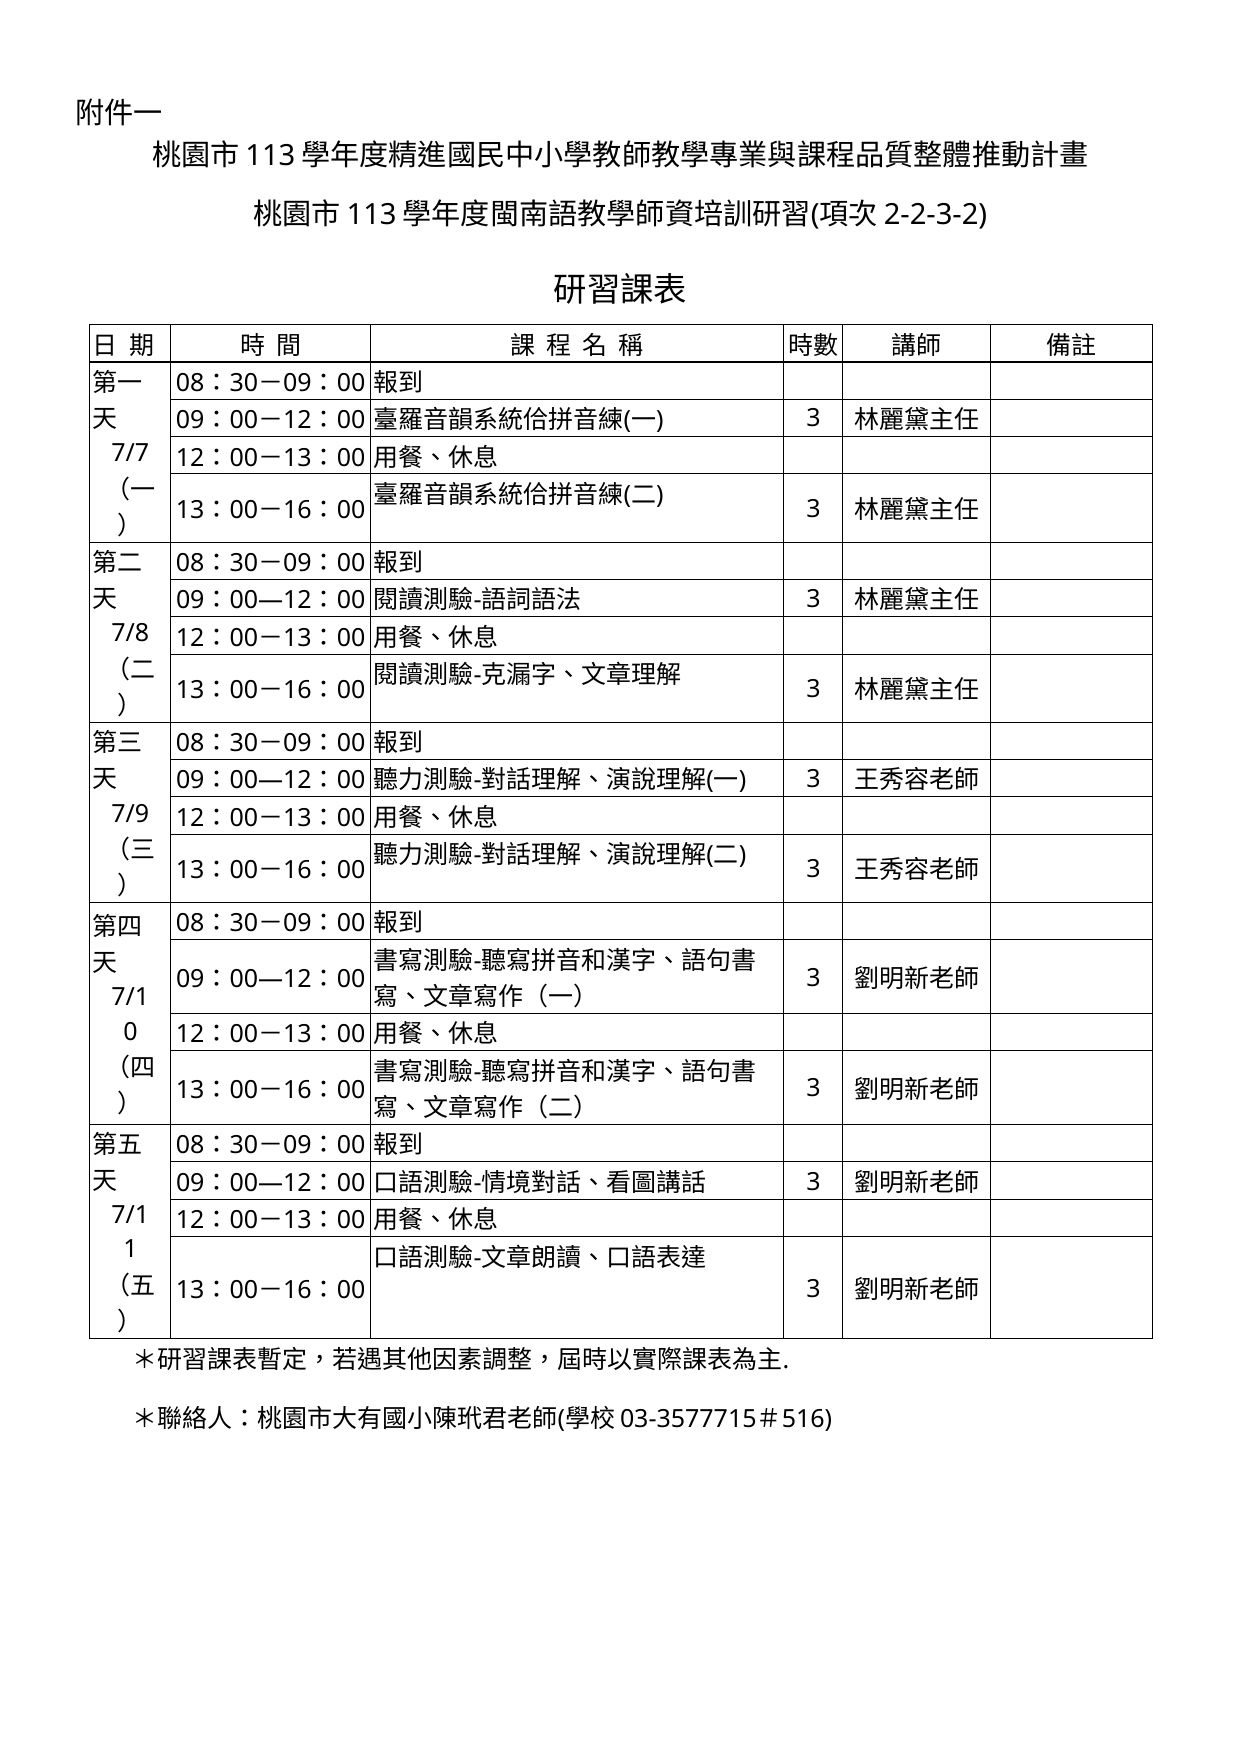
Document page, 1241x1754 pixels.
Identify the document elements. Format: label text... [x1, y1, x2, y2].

table_cell [843, 1014, 990, 1050]
text 桃園市113學年度閩南語教學師資培訓研習(項次2-2-3-2) [75, 174, 1165, 249]
table_cell [843, 617, 990, 653]
table_cell [991, 543, 1152, 579]
table_cell 12：00－13：00 [171, 437, 370, 473]
table_cell 報到 [371, 363, 783, 399]
table_cell [784, 723, 842, 759]
table_cell 書寫測驗-聽寫拼音和漢字、語句書寫、文章寫作（一） [371, 940, 783, 1013]
table_cell [843, 1125, 990, 1161]
table_cell 12：00－13：00 [171, 1014, 370, 1050]
table_cell [991, 760, 1152, 796]
table_cell [991, 1125, 1152, 1161]
table_cell [843, 723, 990, 759]
table_cell [843, 903, 990, 939]
table_cell 09：00—12：00 [171, 760, 370, 796]
table_cell 報到 [371, 543, 783, 579]
table_cell 聽力測驗-對話理解、演說理解(二) [371, 835, 783, 902]
table_cell 第三天 7/9（三） [90, 723, 170, 902]
text 研習課表 [75, 249, 1165, 324]
table_cell 09：00—12：00 [171, 1162, 370, 1198]
table_cell 用餐、休息 [371, 1014, 783, 1050]
table_cell 08：30－09：00 [171, 363, 370, 399]
table_cell [991, 474, 1152, 542]
table_cell [991, 655, 1152, 722]
table_cell [784, 1200, 842, 1236]
table_cell [784, 1014, 842, 1050]
table_cell 12：00－13：00 [171, 1200, 370, 1236]
table_cell 報到 [371, 903, 783, 939]
table_cell [784, 543, 842, 579]
table_cell 3 [784, 474, 842, 542]
table_cell 用餐、休息 [371, 437, 783, 473]
table_cell 3 [784, 655, 842, 722]
table_cell [991, 835, 1152, 902]
table_cell [784, 617, 842, 653]
table_cell 13：00－16：00 [171, 1237, 370, 1338]
table_cell 用餐、休息 [371, 1200, 783, 1236]
table_header 時 間 [171, 325, 370, 361]
table_cell [991, 903, 1152, 939]
table_cell 3 [784, 580, 842, 616]
table_cell 王秀容老師 [843, 760, 990, 796]
table_cell [991, 363, 1152, 399]
table_cell [784, 363, 842, 399]
table_cell [991, 437, 1152, 473]
table_cell 12：00－13：00 [171, 797, 370, 833]
table_cell 報到 [371, 723, 783, 759]
table_cell 閱讀測驗-語詞語法 [371, 580, 783, 616]
table_cell [784, 903, 842, 939]
table_cell [784, 437, 842, 473]
table_cell 第四天 7/10（四） [90, 903, 170, 1123]
table_cell 13：00－16：00 [171, 835, 370, 902]
table_cell 3 [784, 760, 842, 796]
table_cell 劉明新老師 [843, 1237, 990, 1338]
table_cell 口語測驗-情境對話、看圖講話 [371, 1162, 783, 1198]
table_cell 3 [784, 1162, 842, 1198]
table_cell [843, 543, 990, 579]
table_cell [991, 617, 1152, 653]
table_cell 林麗黛主任 [843, 655, 990, 722]
table_cell 林麗黛主任 [843, 400, 990, 436]
table_cell 3 [784, 940, 842, 1013]
text ＊研習課表暫定，若遇其他因素調整，屆時以實際課表為主. [75, 1339, 1165, 1376]
table_cell 09：00—12：00 [171, 580, 370, 616]
table_cell [991, 940, 1152, 1013]
table_cell 第二天 7/8（二） [90, 543, 170, 722]
table_cell [991, 797, 1152, 833]
table_cell 第一天 7/7（一） [90, 363, 170, 542]
text 桃園市113學年度精進國民中小學教師教學專業與課程品質整體推動計畫 [75, 132, 1165, 174]
table_cell 口語測驗-文章朗讀、口語表達 [371, 1237, 783, 1338]
table_cell 3 [784, 1237, 842, 1338]
table_cell 林麗黛主任 [843, 474, 990, 542]
table_cell 13：00－16：00 [171, 474, 370, 542]
table_cell 聽力測驗-對話理解、演說理解(一) [371, 760, 783, 796]
table_header 備註 [991, 325, 1152, 361]
table_cell 09：00—12：00 [171, 940, 370, 1013]
table_cell 第五天 7/11（五） [90, 1125, 170, 1338]
table_cell [843, 797, 990, 833]
table_cell [991, 580, 1152, 616]
text 附件一 [75, 89, 1165, 132]
table_cell [784, 1125, 842, 1161]
table_cell 08：30－09：00 [171, 543, 370, 579]
table_cell [991, 400, 1152, 436]
table_cell [991, 723, 1152, 759]
table_cell 閱讀測驗-克漏字、文章理解 [371, 655, 783, 722]
table_cell [991, 1200, 1152, 1236]
table_header 講師 [843, 325, 990, 361]
table_cell 用餐、休息 [371, 617, 783, 653]
table_header 日 期 [90, 325, 170, 361]
table_cell 3 [784, 835, 842, 902]
table_header 課 程 名 稱 [371, 325, 783, 361]
text ＊聯絡人：桃園市大有國小陳玳君老師(學校03-3577715＃516) [75, 1398, 1165, 1435]
table_header 時數 [784, 325, 842, 361]
table_cell 劉明新老師 [843, 940, 990, 1013]
table_cell [843, 437, 990, 473]
table_cell 13：00－16：00 [171, 1051, 370, 1123]
table_cell 3 [784, 1051, 842, 1123]
table_cell [843, 1200, 990, 1236]
table_cell 12：00－13：00 [171, 617, 370, 653]
table_cell 王秀容老師 [843, 835, 990, 902]
table_cell 臺羅音韻系統佮拼音練(二) [371, 474, 783, 542]
table_cell 劉明新老師 [843, 1162, 990, 1198]
table_cell 林麗黛主任 [843, 580, 990, 616]
table_cell [991, 1051, 1152, 1123]
table_cell 08：30－09：00 [171, 1125, 370, 1161]
table_cell 劉明新老師 [843, 1051, 990, 1123]
table_cell 臺羅音韻系統佮拼音練(一) [371, 400, 783, 436]
table_cell 書寫測驗-聽寫拼音和漢字、語句書寫、文章寫作（二） [371, 1051, 783, 1123]
table_cell 08：30－09：00 [171, 903, 370, 939]
table_cell [991, 1014, 1152, 1050]
table_cell 08：30－09：00 [171, 723, 370, 759]
table_cell [991, 1162, 1152, 1198]
table_cell 用餐、休息 [371, 797, 783, 833]
table_cell [991, 1237, 1152, 1338]
table_cell [843, 363, 990, 399]
table_cell [784, 797, 842, 833]
table_cell 3 [784, 400, 842, 436]
table_cell 報到 [371, 1125, 783, 1161]
table_cell 09：00－12：00 [171, 400, 370, 436]
table_cell 13：00－16：00 [171, 655, 370, 722]
